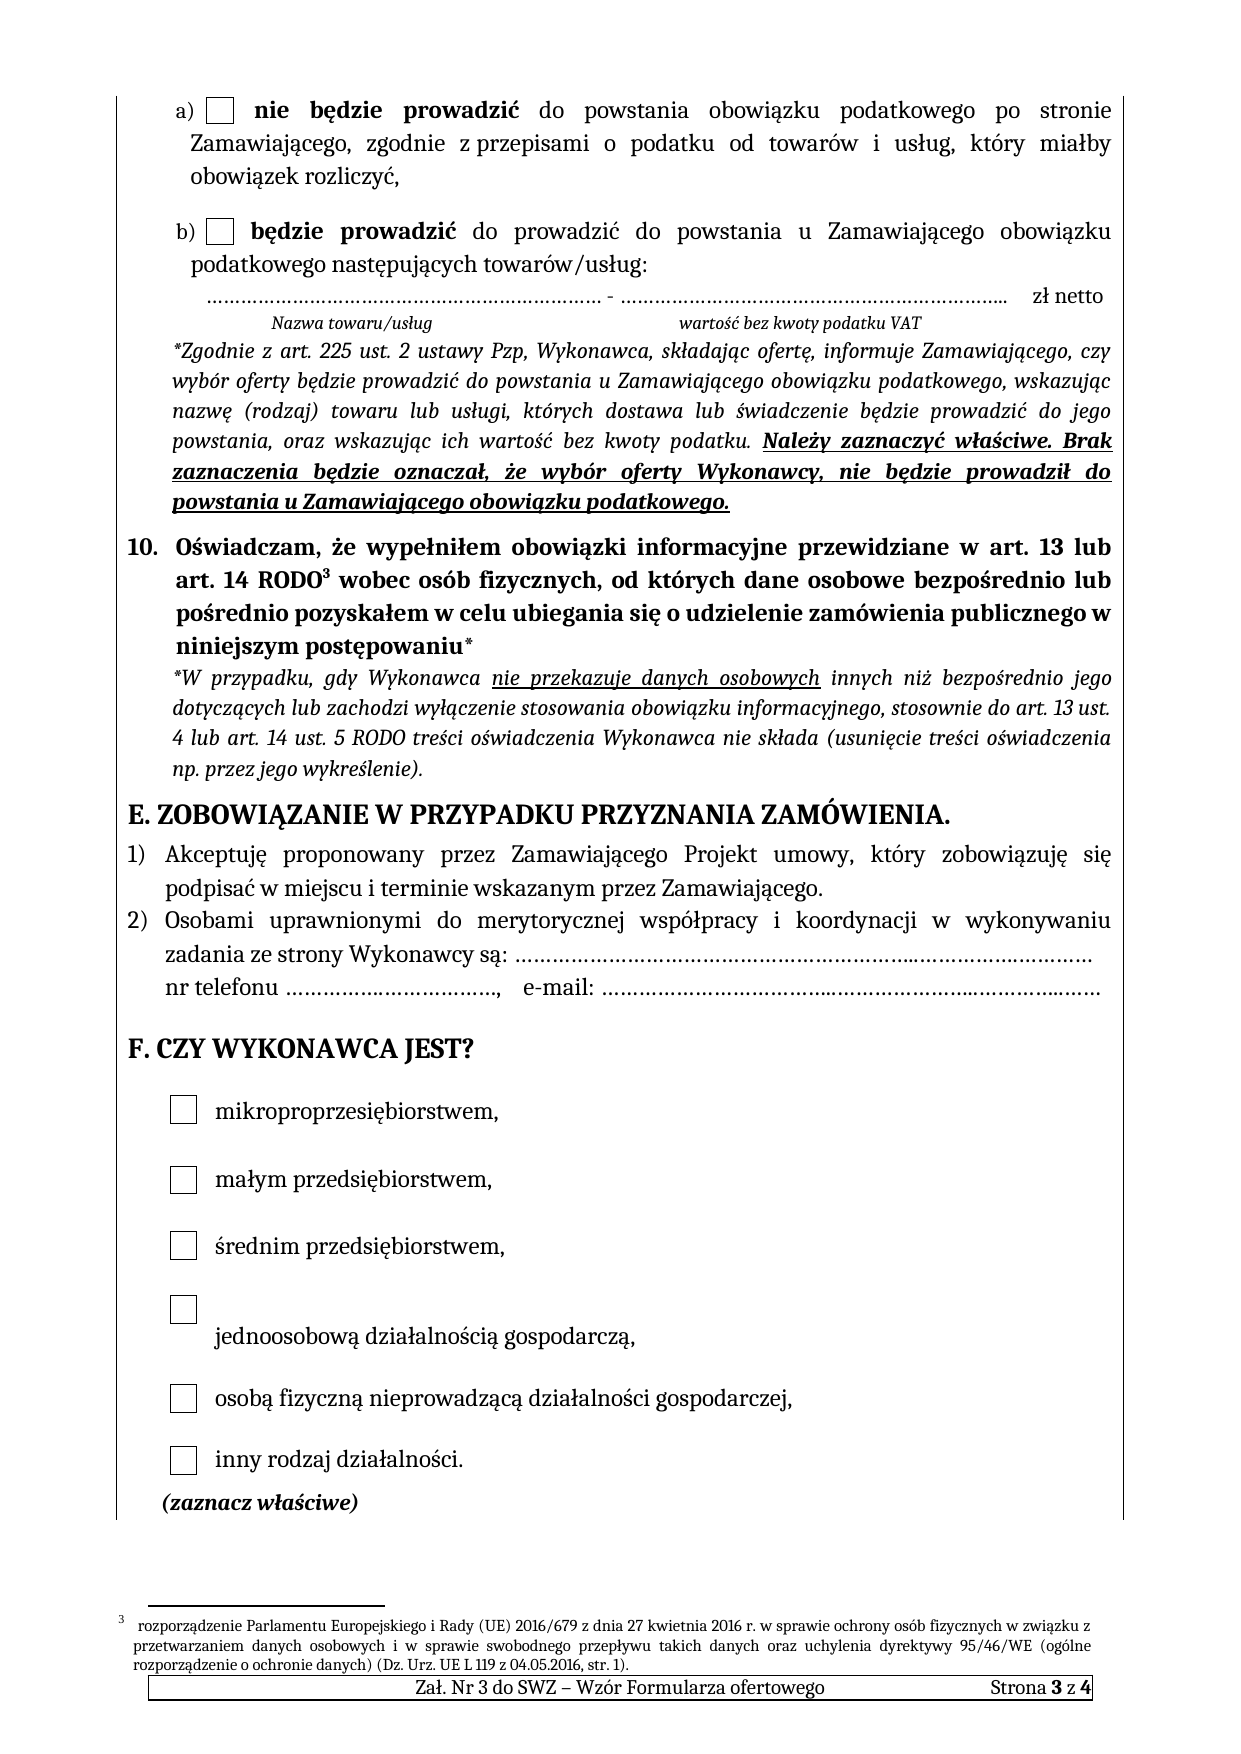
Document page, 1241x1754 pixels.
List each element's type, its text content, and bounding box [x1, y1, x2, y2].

table_cell E. ZOBOWIĄZANIE W PRZYPADKU PRZYZNANIA ZAMÓWIENIA. Akceptuję proponowany przez Zamawiającego Projekt umowy, który zobowiązuję się podpisać w miejscu i terminie wskazanym przez Zamawiającego. Osobami uprawnionymi do merytorycznej współpracy i koordynacji w wykonywaniu zadania ze strony Wykonawcy są: ………………………………………………………..…………….………… nr telefonu …………….………………, e-mail: ………………………………..…………………..…………..…… [117, 786, 1123, 1019]
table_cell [117, 96, 1123, 786]
table_cell F. CZY WYKONAWCA JEST? mikroproprzesiębiorstwem, małym przedsiębiorstwem, średnim przedsiębiorstwem, jednoosobową działalnością gospodarczą, osobą fizyczną nieprowadzącą działalności gospodarczej, inny rodzaj działalności. (zaznacz właściwe) [117, 1019, 1123, 1519]
